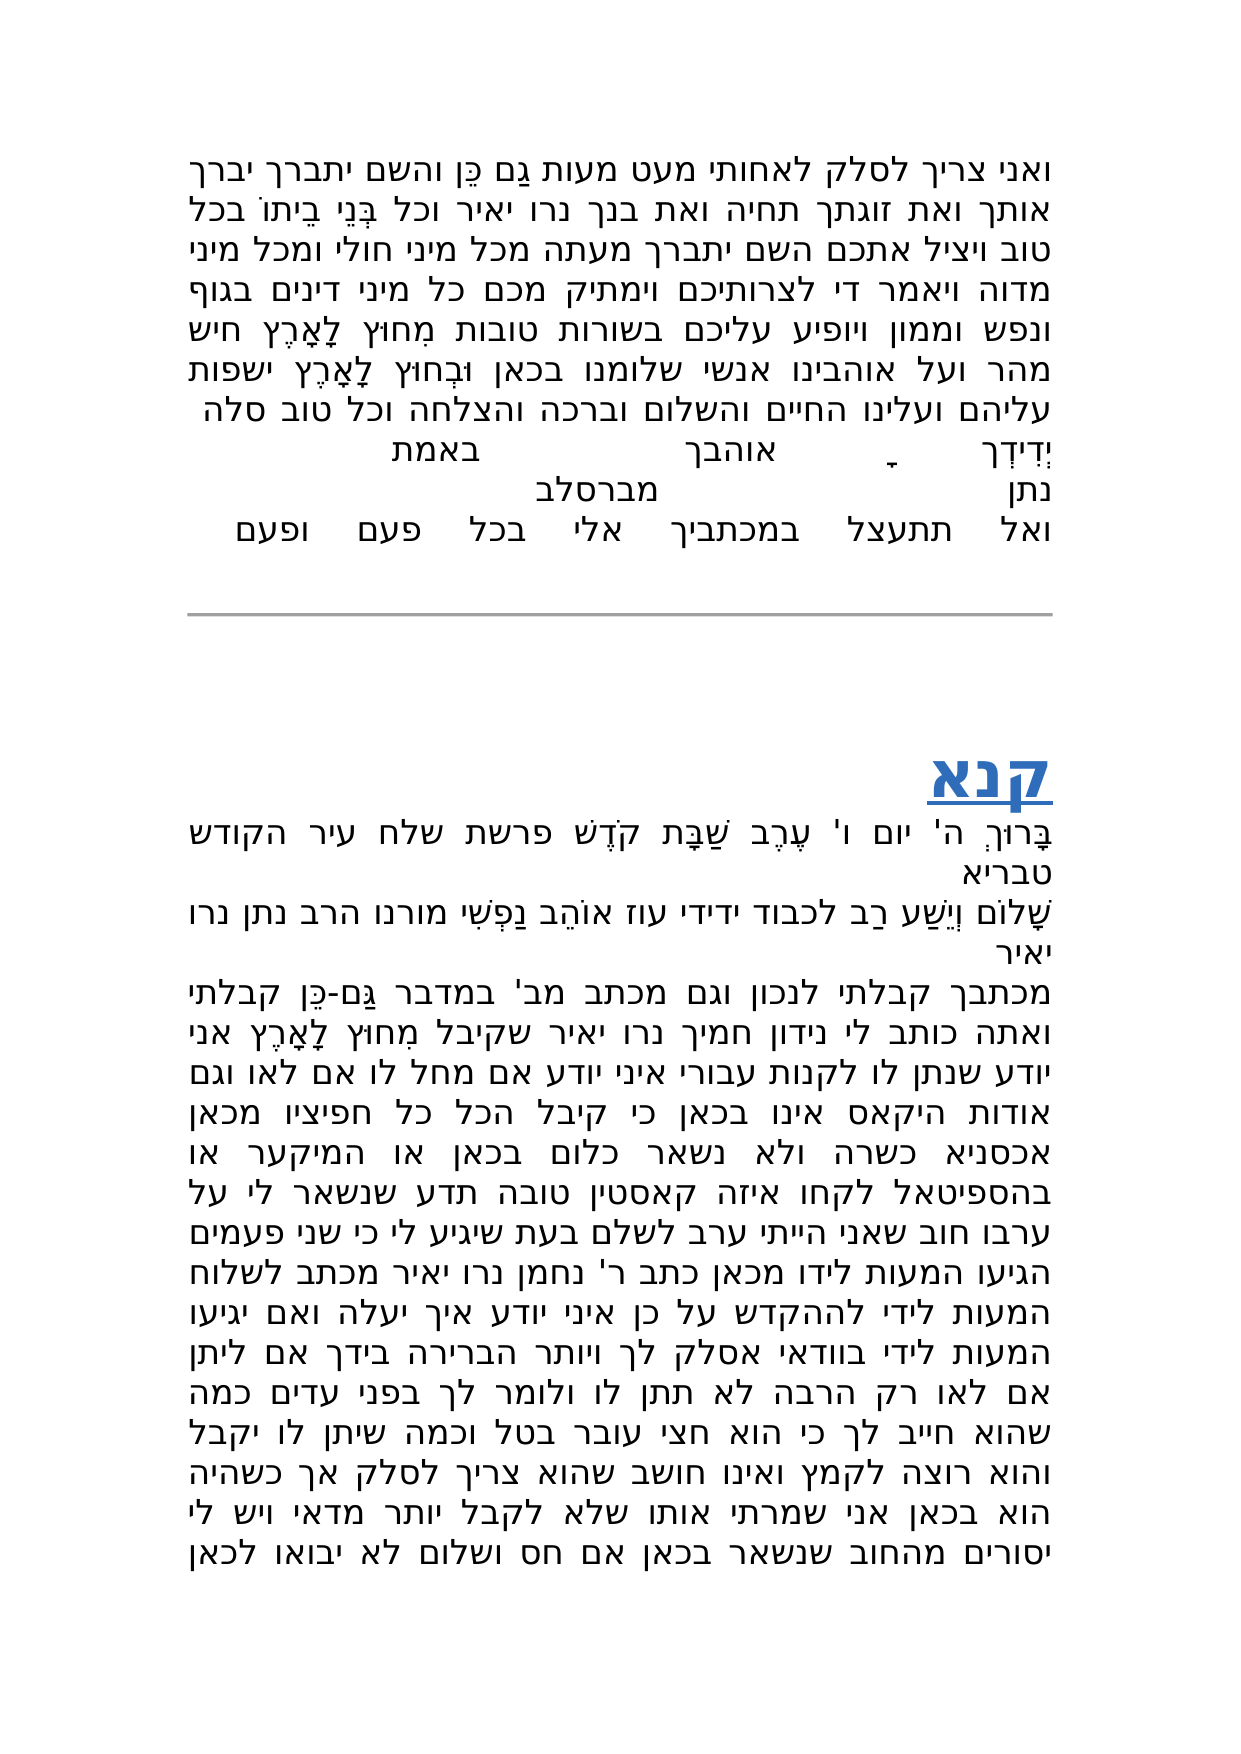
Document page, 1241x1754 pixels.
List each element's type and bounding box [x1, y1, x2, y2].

text [187, 150, 1053, 579]
text [187, 736, 1053, 1573]
